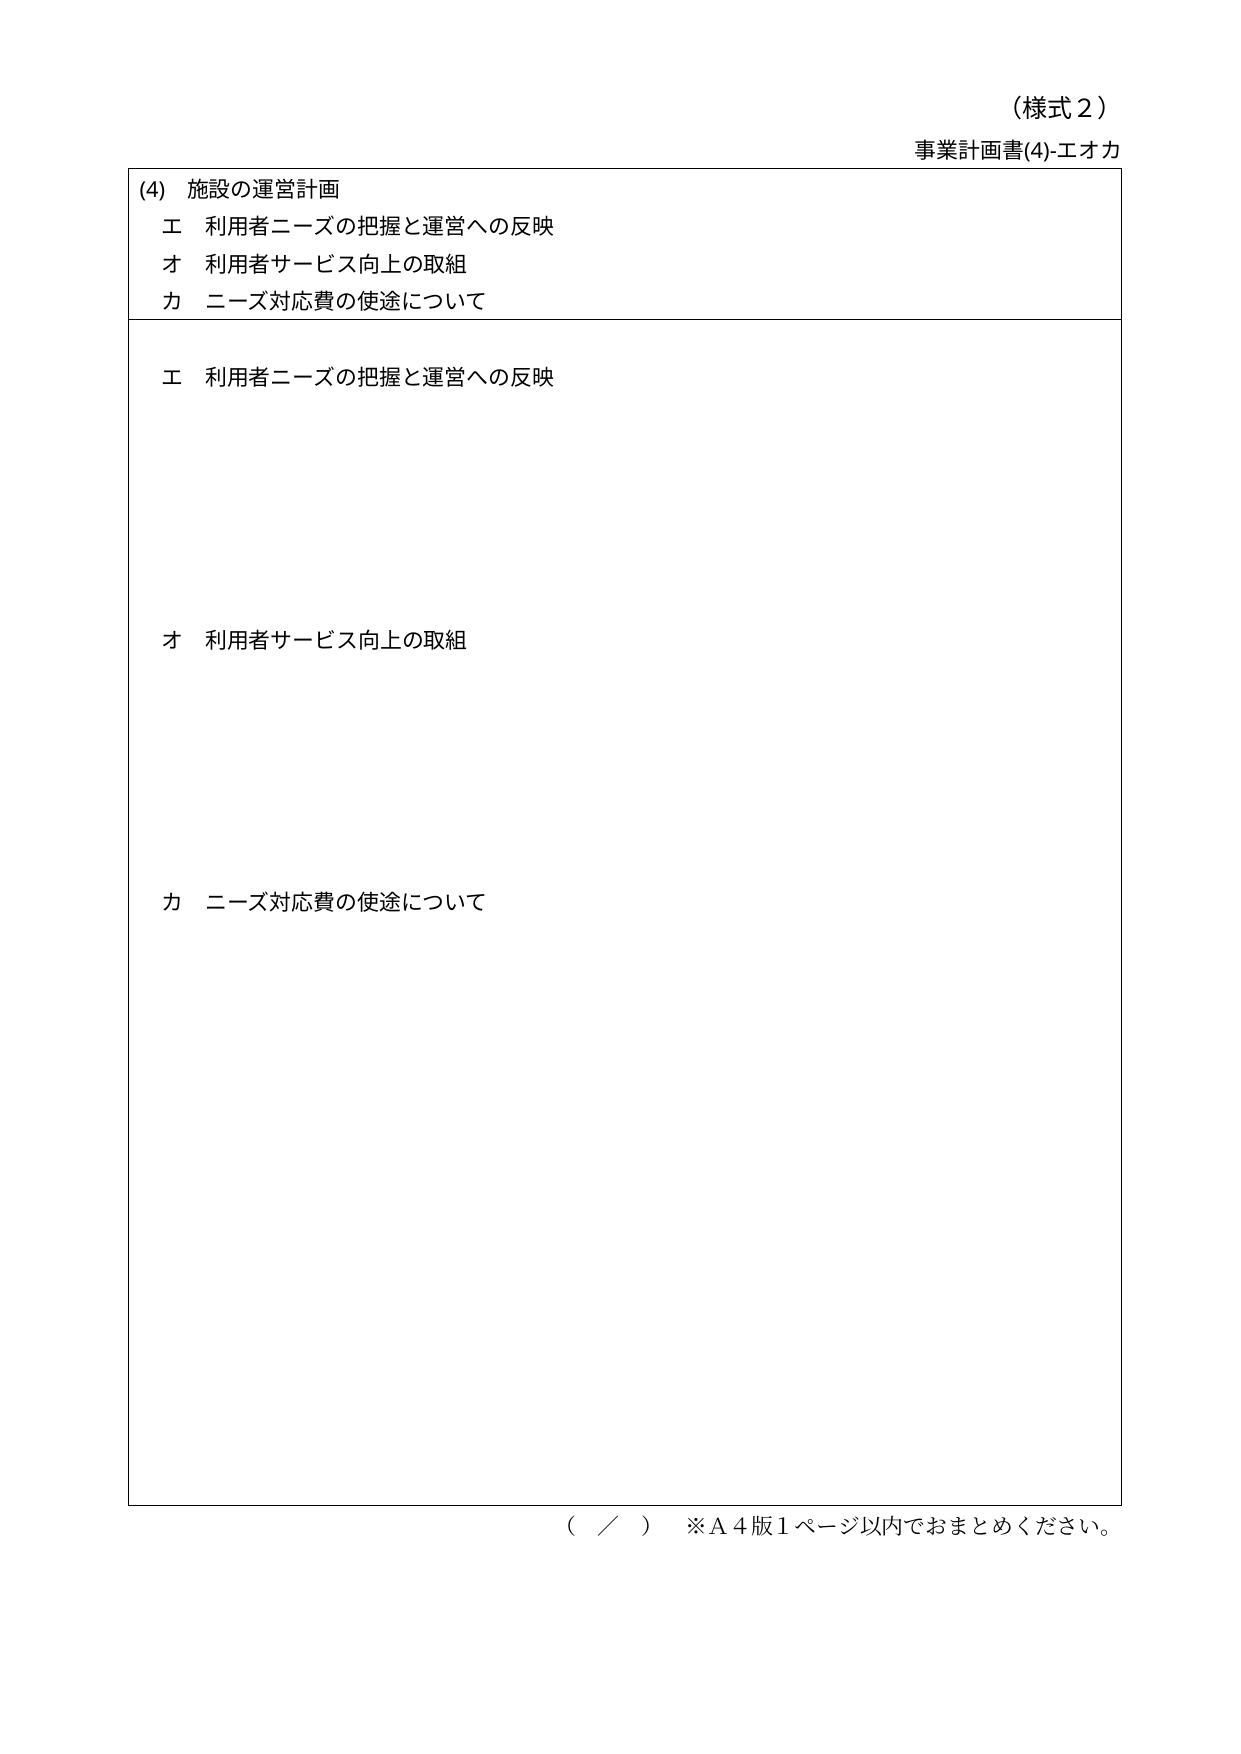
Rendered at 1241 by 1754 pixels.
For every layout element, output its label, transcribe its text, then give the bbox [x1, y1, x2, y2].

text （ ／ ） ※Ａ４版１ページ以内でおまとめください。 [118, 1506, 1122, 1544]
text 事業計画書(4)-エオカ [118, 130, 1122, 168]
table_header (4) 施設の運営計画 エ 利用者ニーズの把握と運営への反映 オ 利用者サービス向上の取組 カ ニーズ対応費の使途について [129, 169, 1121, 319]
table_cell エ 利用者ニーズの把握と運営への反映 オ 利用者サービス向上の取組 カ ニーズ対応費の使途について [129, 320, 1121, 1505]
